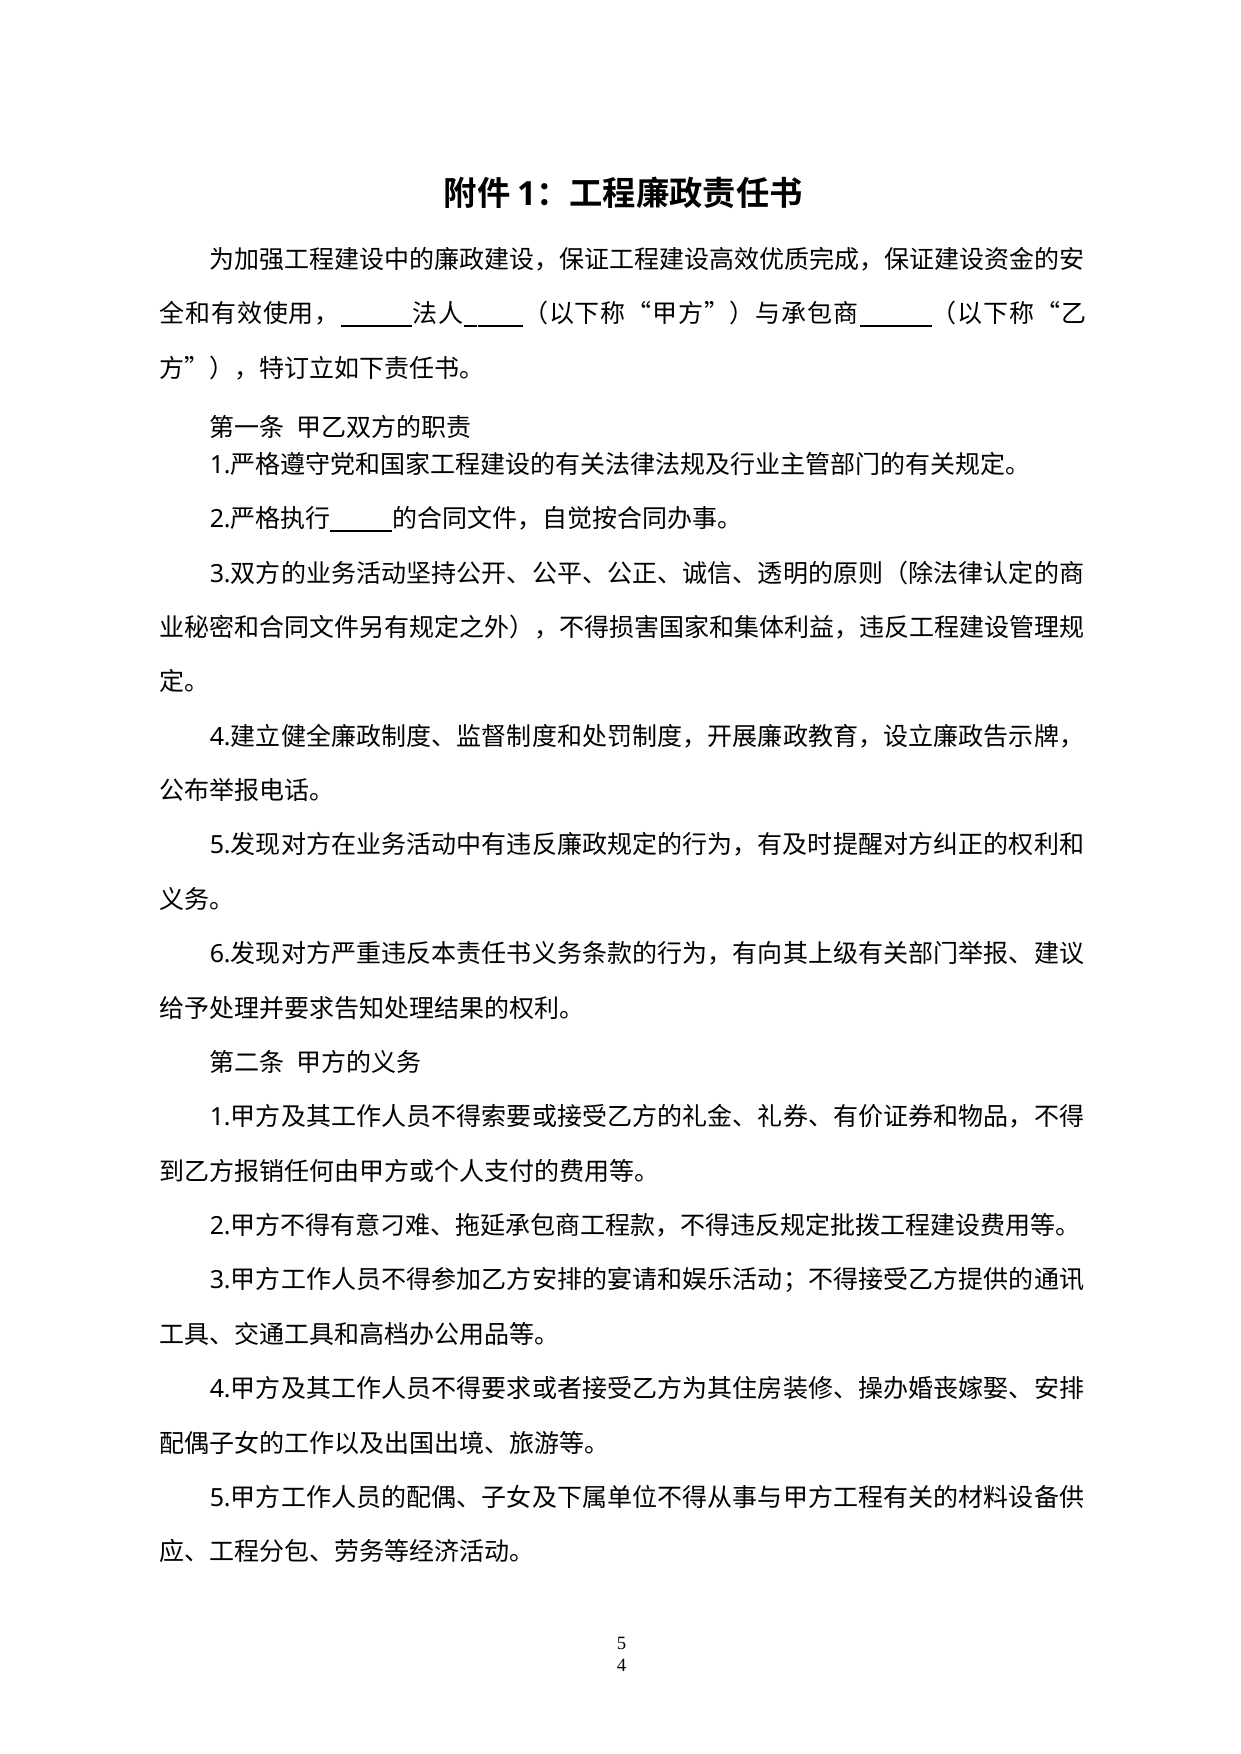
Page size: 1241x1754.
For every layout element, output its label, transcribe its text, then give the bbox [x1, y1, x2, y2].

list 附件1：工程廉政责任书 [159, 167, 1087, 215]
text 第二条 甲方的义务 [159, 1042, 1087, 1079]
text 4.甲方及其工作人员不得要求或者接受乙方为其住房装修、操办婚丧嫁娶、安排配偶子女的工作以及出国出境、旅游等。 [159, 1369, 1087, 1459]
text 2.严格执行 的合同文件，自觉按合同办事。 [159, 499, 1087, 535]
text 6.发现对方严重违反本责任书义务条款的行为，有向其上级有关部门举报、建议给予处理并要求告知处理结果的权利。 [159, 934, 1087, 1024]
text 为加强工程建设中的廉政建设，保证工程建设高效优质完成，保证建设资金的安全和有效使用， 法人 （以下称“甲方”）与承包商 （以下称“乙方”），特订立如下责任书。 [159, 239, 1087, 384]
text 3.甲方工作人员不得参加乙方安排的宴请和娱乐活动；不得接受乙方提供的通讯工具、交通工具和高档办公用品等。 [159, 1260, 1087, 1351]
text 2.甲方不得有意刁难、拖延承包商工程款，不得违反规定批拨工程建设费用等。 [159, 1206, 1087, 1242]
text 1.甲方及其工作人员不得索要或接受乙方的礼金、礼券、有价证券和物品，不得到乙方报销任何由甲方或个人支付的费用等。 [159, 1097, 1087, 1187]
text 5.发现对方在业务活动中有违反廉政规定的行为，有及时提醒对方纠正的权利和义务。 [159, 825, 1087, 916]
text 5.甲方工作人员的配偶、子女及下属单位不得从事与甲方工程有关的材料设备供应、工程分包、劳务等经济活动。 [159, 1477, 1087, 1568]
text 1.严格遵守党和国家工程建设的有关法律法规及行业主管部门的有关规定。 [159, 444, 1087, 481]
text 4.建立健全廉政制度、监督制度和处罚制度，开展廉政教育，设立廉政告示牌，公布举报电话。 [159, 716, 1087, 807]
text 3.双方的业务活动坚持公开、公平、公正、诚信、透明的原则（除法律认定的商业秘密和合同文件另有规定之外），不得损害国家和集体利益，违反工程建设管理规定。 [159, 553, 1087, 698]
text 第一条 甲乙双方的职责 [159, 403, 1087, 444]
